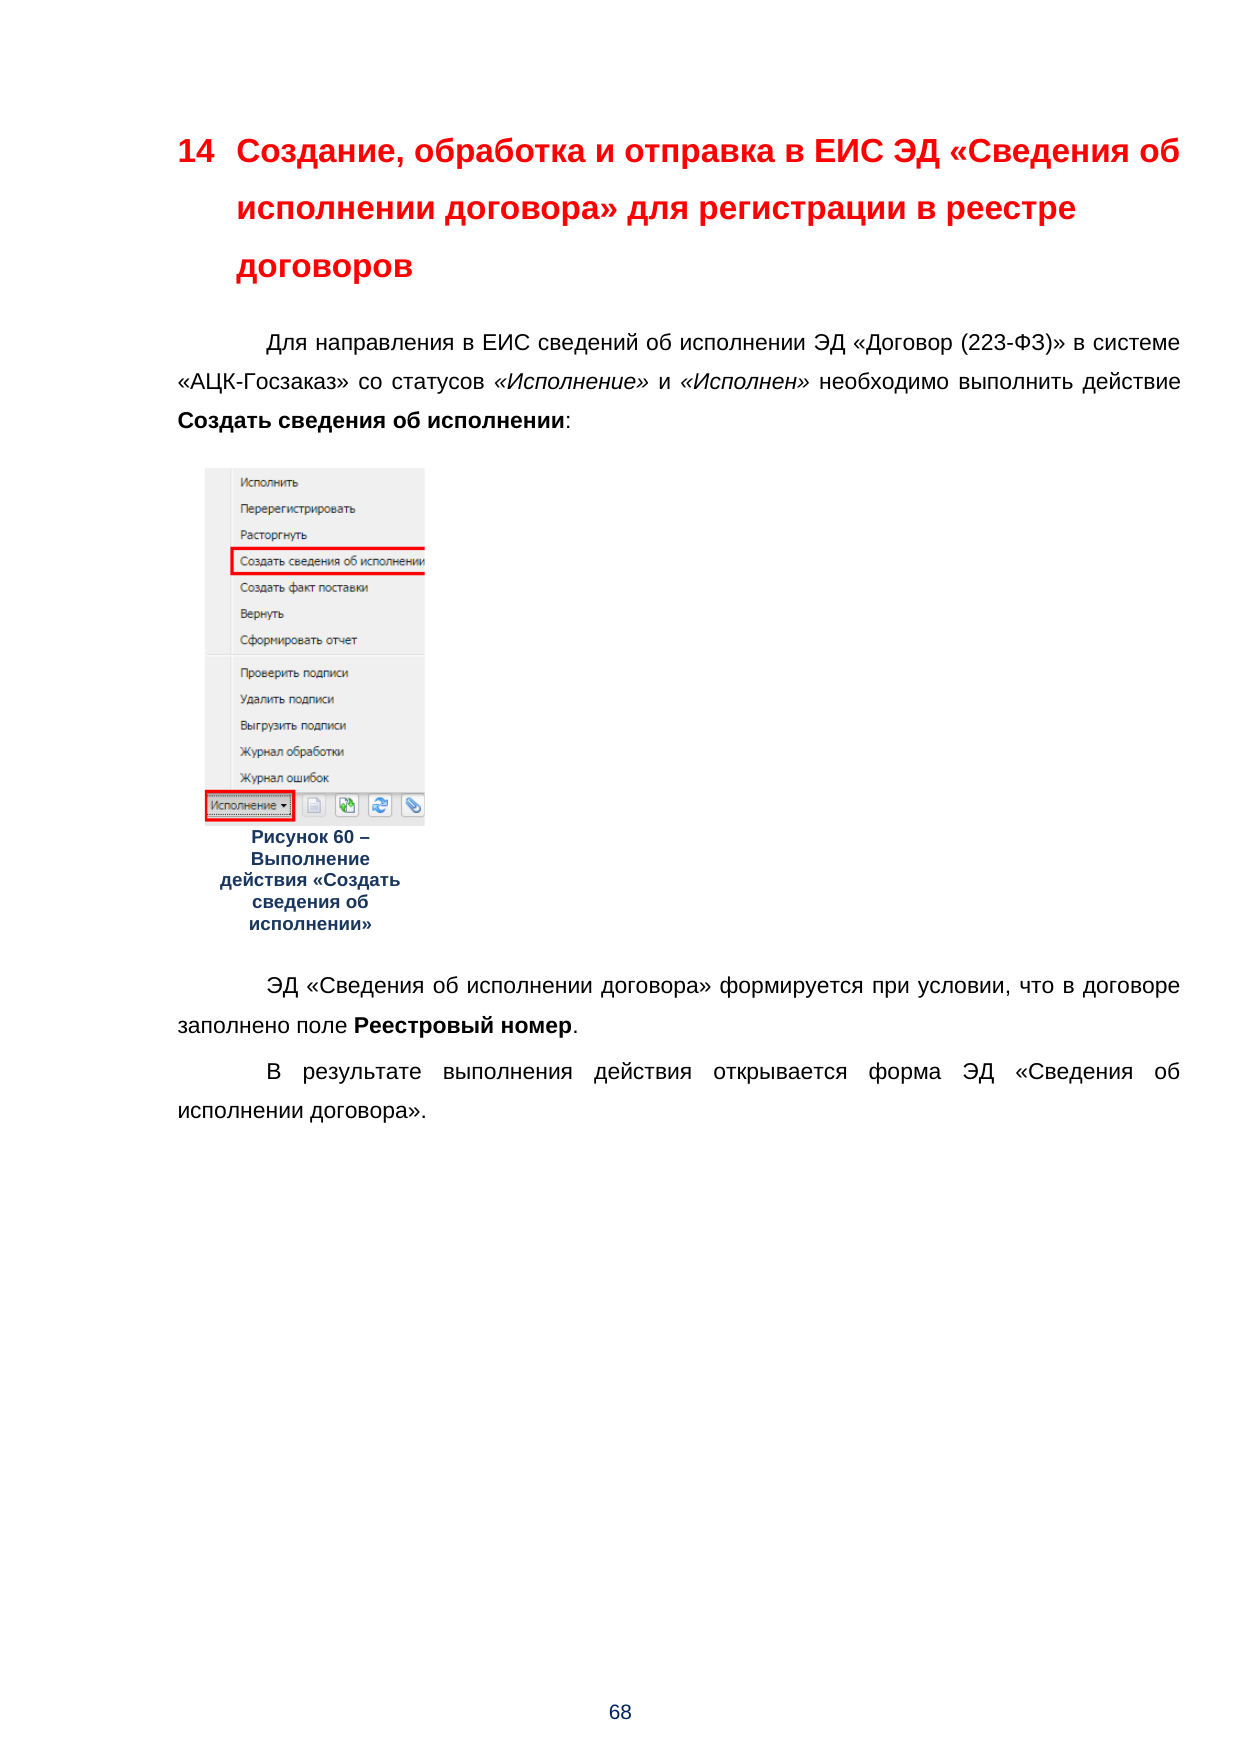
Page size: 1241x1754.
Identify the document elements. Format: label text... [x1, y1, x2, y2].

picture [204, 468, 425, 826]
text В результате выполнения действия открывается форма ЭД «Сведения об исполнении договора». [177, 1058, 1181, 1123]
subtitle Создание, обработка и отправка в ЕИС ЭД «Сведения об исполнении договора» для регистрации в реестре договоров [177, 131, 1181, 284]
text Для направления в ЕИС сведений об исполнении ЭД «Договор (223-ФЗ)» в системе «АЦК-Госзаказ» со статусов «Исполнение» и «Исполнен» необходимо выполнить действие Создать сведения об исполнении: [177, 328, 1181, 434]
text ЭД «Сведения об исполнении договора» формируется при условии, что в договоре заполнено поле Реестровый номер. [177, 972, 1181, 1038]
